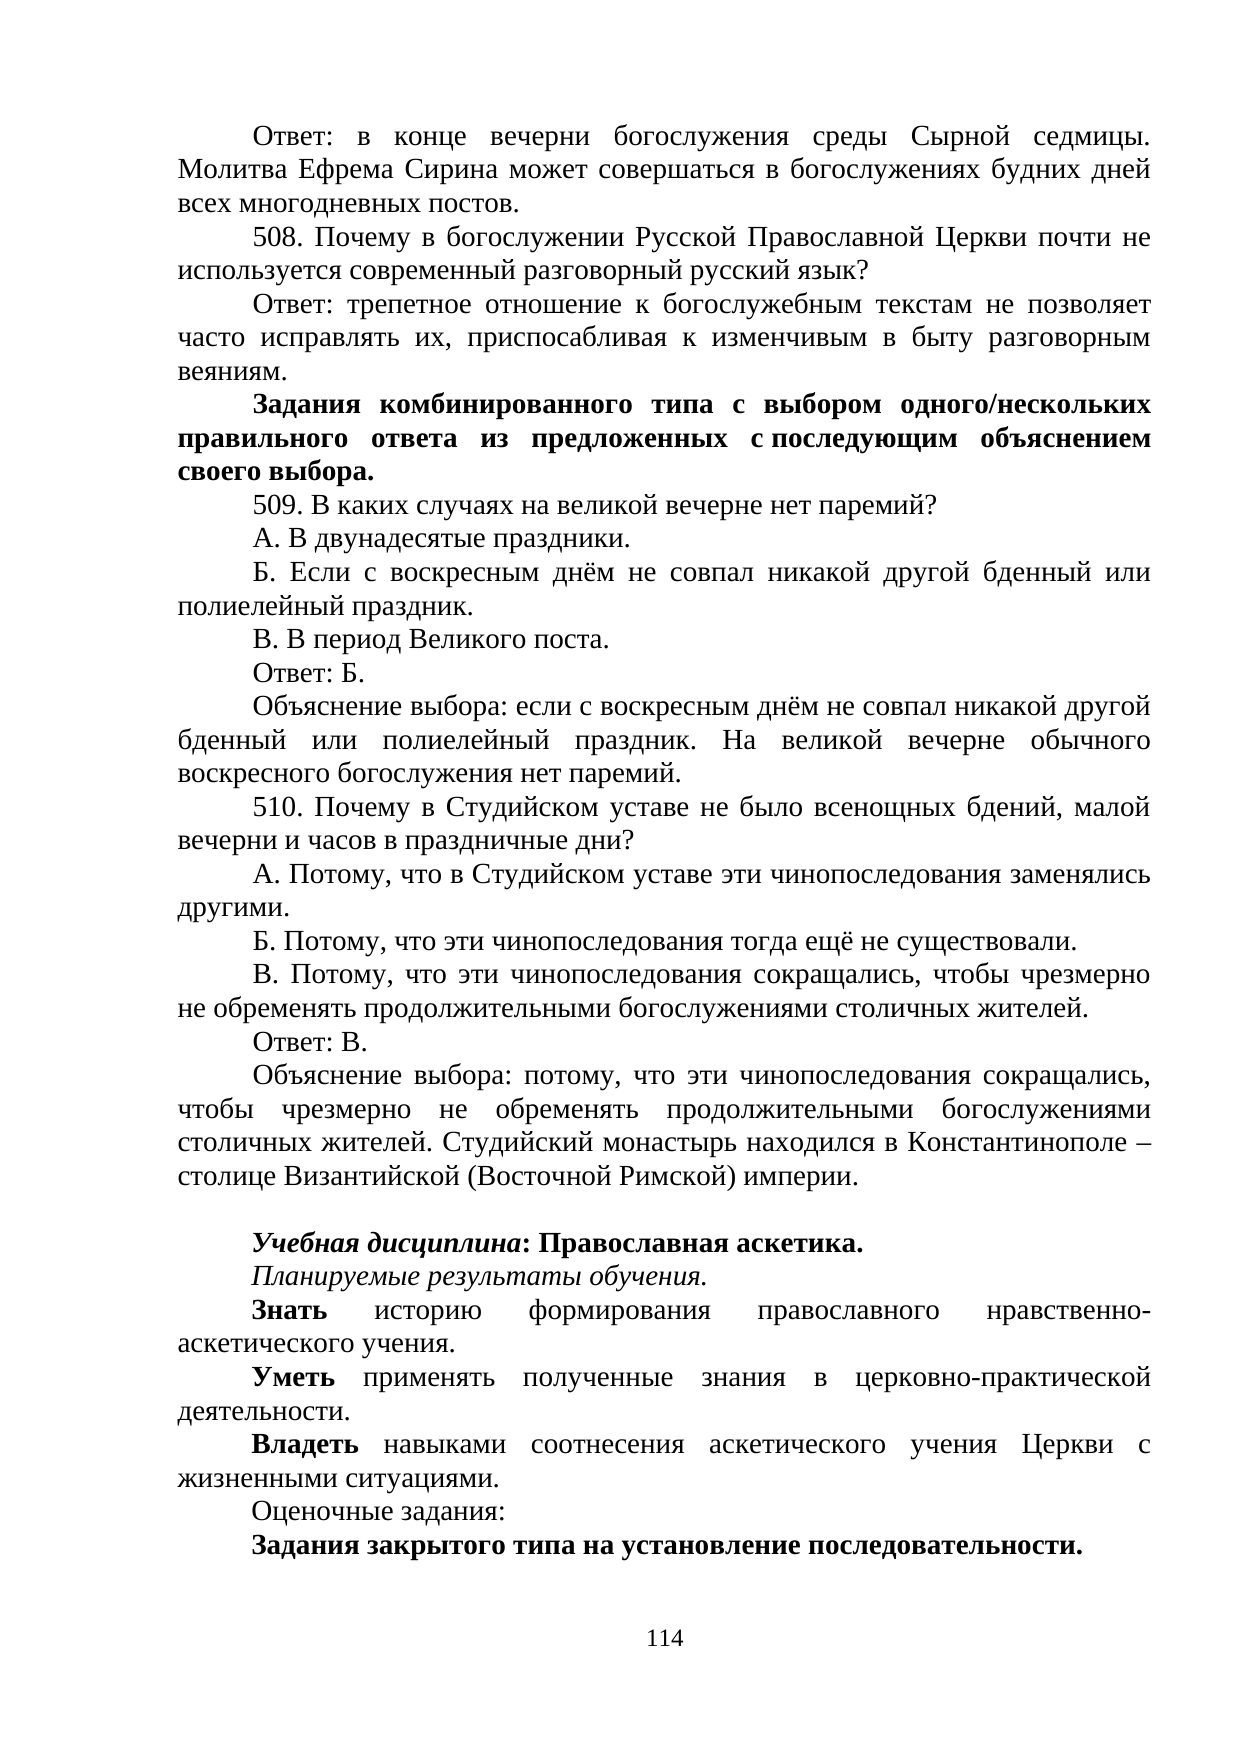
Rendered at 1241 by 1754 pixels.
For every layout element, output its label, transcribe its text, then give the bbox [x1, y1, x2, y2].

text Владеть навыками соотнесения аскетического учения Церкви с жизненными ситуациями. [177, 1426, 1152, 1493]
text 508. Почему в богослужении Русской Православной Церкви почти не используется современный разговорный русский язык? [177, 219, 1152, 286]
text Объяснение выбора: если с воскресным днём не совпал никакой другой бденный или полиелейный праздник. На великой вечерне обычного воскресного богослужения нет паремий. [177, 688, 1152, 789]
text 509. В каких случаях на великой вечерне нет паремий? [177, 487, 1152, 521]
text Ответ: Б. [177, 655, 1152, 688]
text Ответ: трепетное отношение к богослужебным текстам не позволяет часто исправлять их, приспосабливая к изменчивым в быту разговорным веяниям. [177, 286, 1152, 386]
text В. Потому, что эти чинопоследования сокращались, чтобы чрезмерно не обременять продолжительными богослужениями столичных жителей. [177, 957, 1152, 1024]
text Ответ: в конце вечерни богослужения среды Сырной седмицы. Молитва Ефрема Сирина может совершаться в богослужениях будних дней всех многодневных постов. [177, 118, 1152, 219]
text Знать историю формирования православного нравственно-аскетического учения. [177, 1292, 1152, 1359]
text Б. Если с воскресным днём не совпал никакой другой бденный или полиелейный праздник. [177, 554, 1152, 621]
text Уметь применять полученные знания в церковно-практической деятельности. [177, 1359, 1152, 1426]
text Ответ: В. [177, 1024, 1152, 1057]
text Задания комбинированного типа с выбором одного/нескольких правильного ответа из предложенных с последующим объяснением своего выбора. [177, 386, 1152, 487]
text Оценочные задания: [177, 1493, 1152, 1527]
text Задания закрытого типа на установление последовательности. [177, 1527, 1152, 1560]
text Учебная дисциплина: Православная аскетика. [177, 1225, 1152, 1258]
text А. В двунадесятые праздники. [177, 521, 1152, 554]
text 510. Почему в Студийском уставе не было всенощных бдений, малой вечерни и часов в праздничные дни? [177, 789, 1152, 856]
text Планируемые результаты обучения. [177, 1258, 1152, 1292]
text А. Потому, что в Студийском уставе эти чинопоследования заменялись другими. [177, 856, 1152, 923]
text Объяснение выбора: потому, что эти чинопоследования сокращались, чтобы чрезмерно не обременять продолжительными богослужениями столичных жителей. Студийский монастырь находился в Константинополе – столице Византийской (Восточной Римской) империи. [177, 1057, 1152, 1191]
text В. В период Великого поста. [177, 621, 1152, 655]
text Б. Потому, что эти чинопоследования тогда ещё не существовали. [177, 923, 1152, 957]
